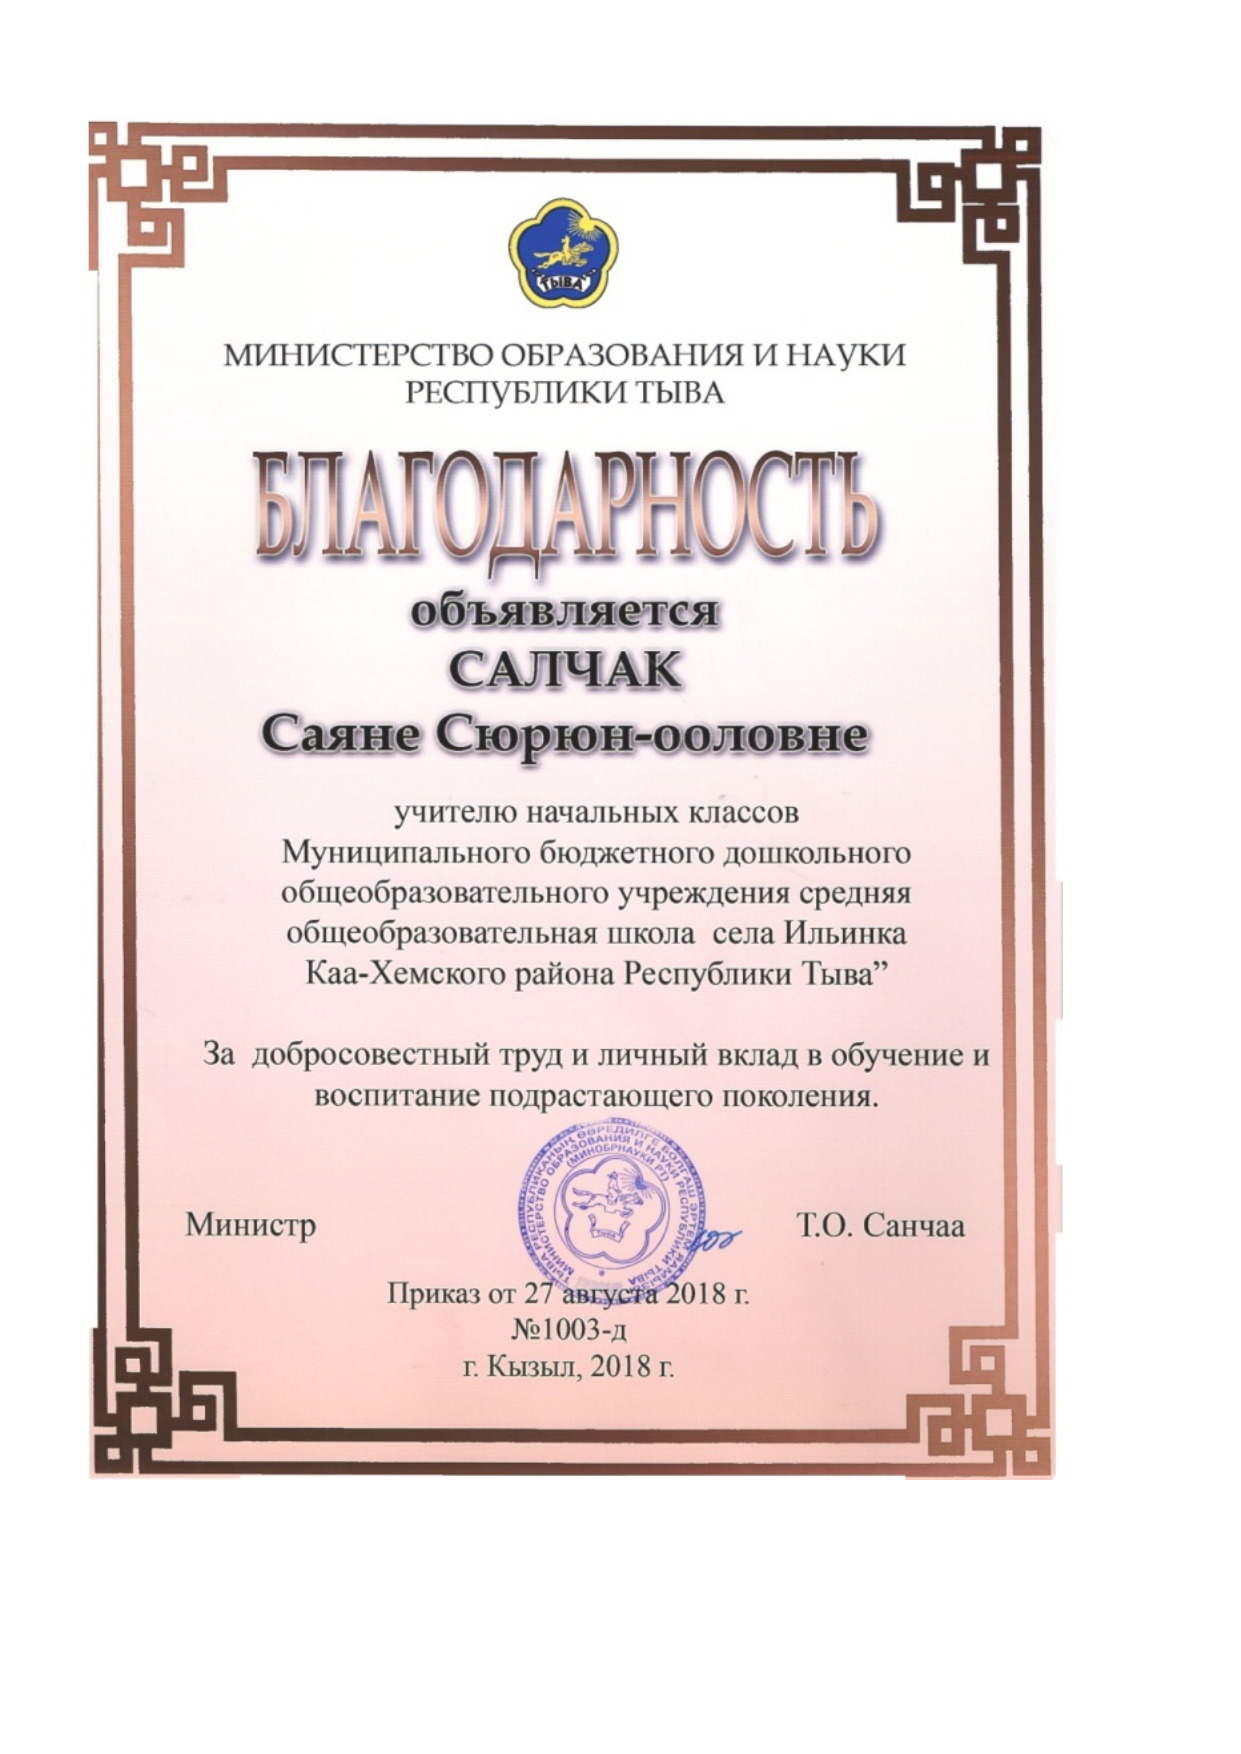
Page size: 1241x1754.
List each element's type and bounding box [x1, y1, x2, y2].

picture [88, 118, 1063, 1480]
